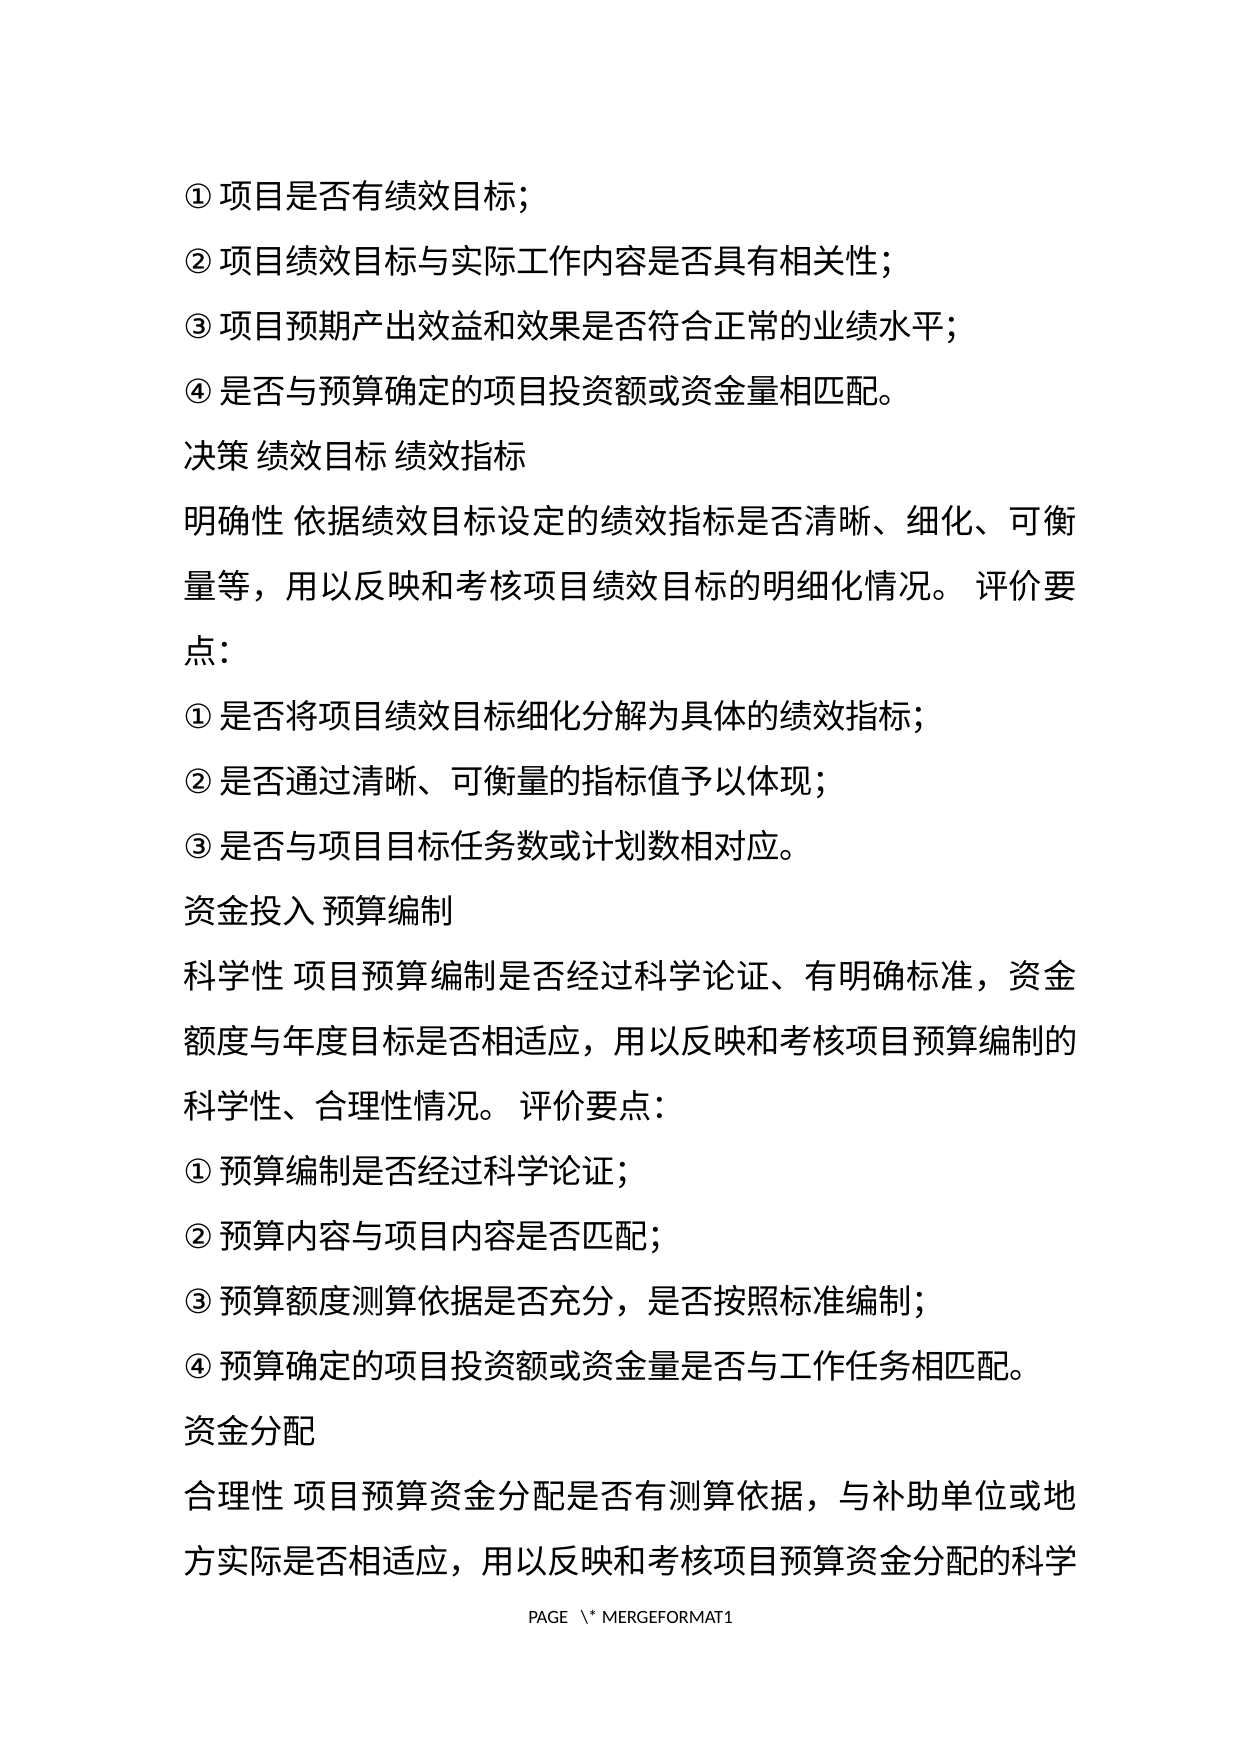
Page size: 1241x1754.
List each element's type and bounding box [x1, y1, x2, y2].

text [183, 162, 1078, 1592]
